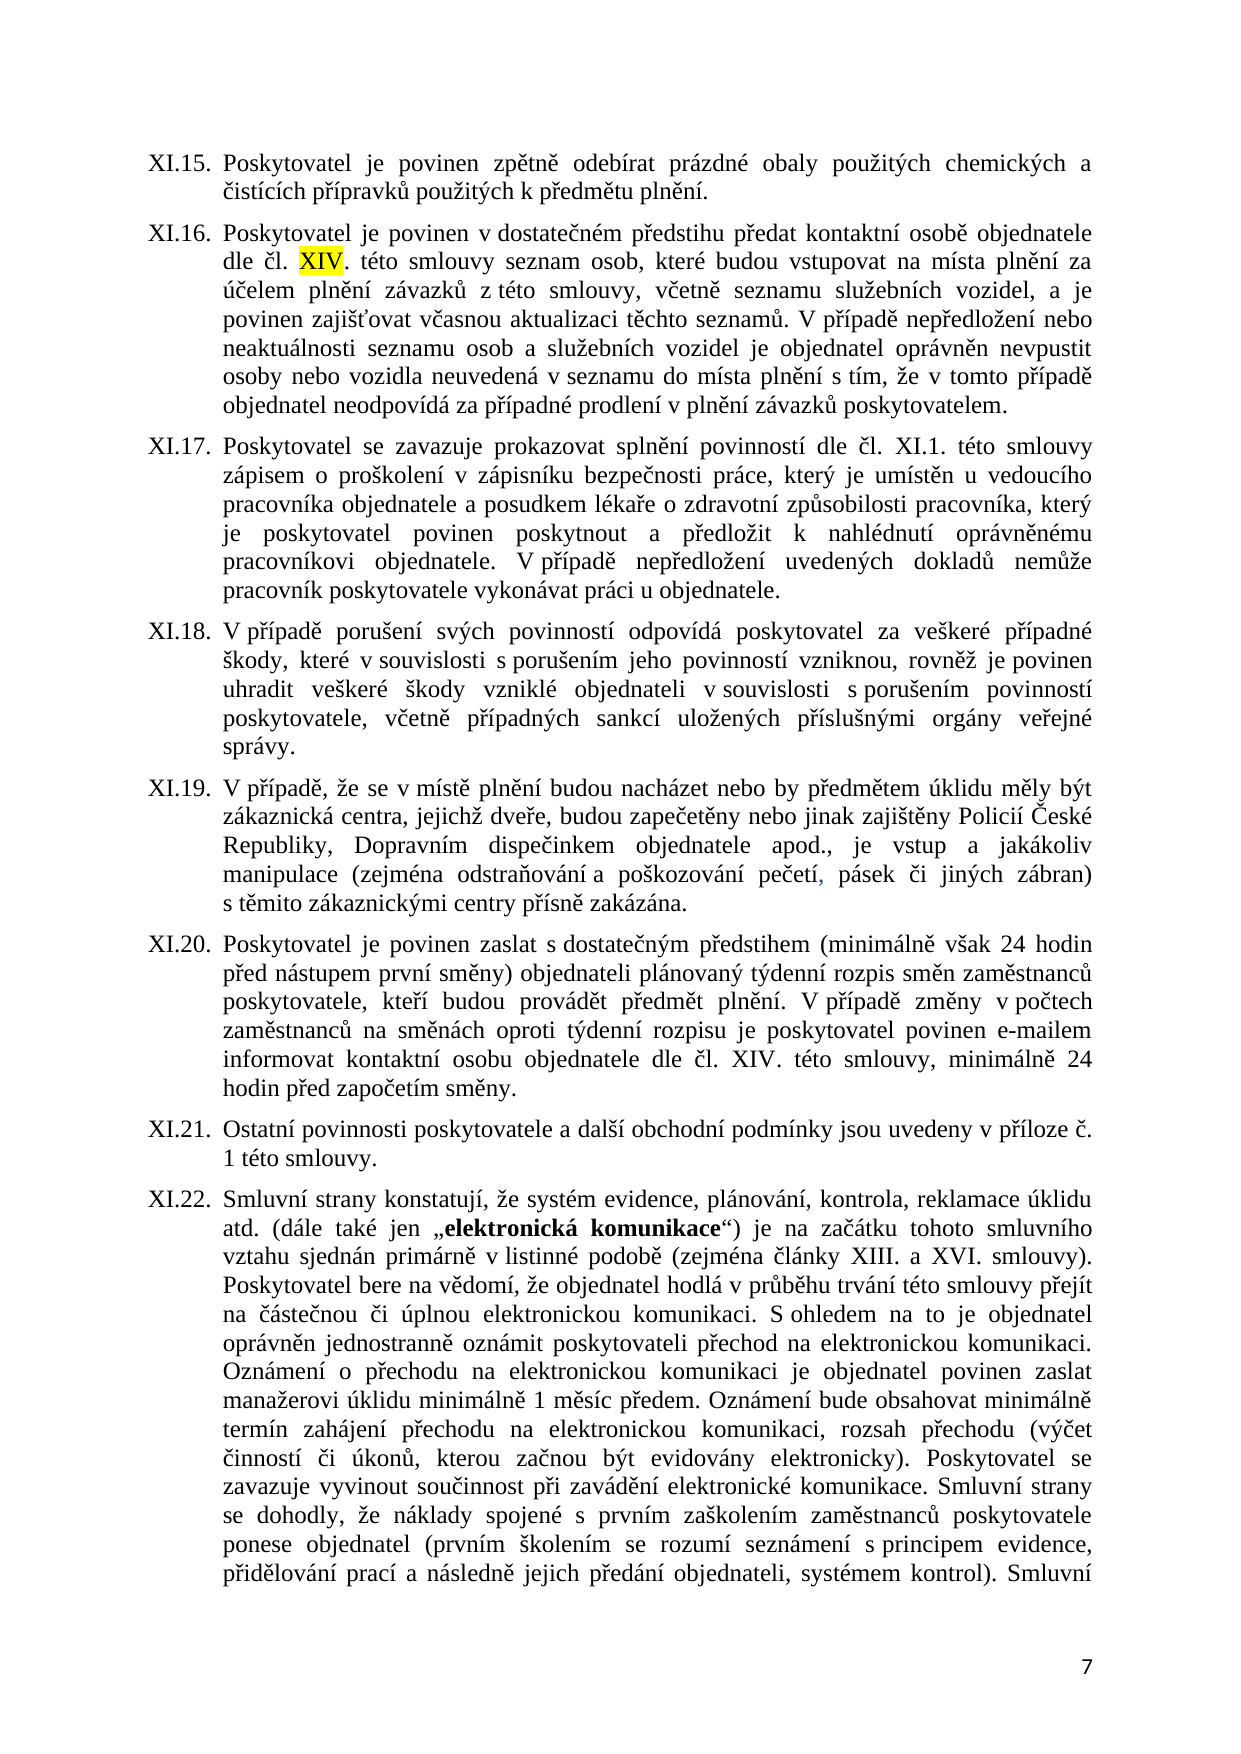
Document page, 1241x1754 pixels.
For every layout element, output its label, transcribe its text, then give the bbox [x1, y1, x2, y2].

list Poskytovatel se zavazuje prokazovat splnění povinností dle čl. 8.1. této smlouvy zápisem o proškolení v zápisníku bezpečnosti práce, který je umístěn u vedoucího pracovníka objednatele a posudkem lékaře o zdravotní způsobilosti pracovníka, který je poskytovatel povinen poskytnout a předložit k nahlédnutí oprávněnému pracovníkovi objednatele. V případě nepředložení uvedených dokladů nemůže pracovník poskytovatele vykonávat práci u objednatele. [148, 431, 1093, 604]
list Poskytovatel je povinen zpětně odebírat prázdné obaly použitých chemických a čistících přípravků použitých k předmětu plnění. [148, 148, 1093, 205]
list Ostatní povinnosti poskytovatele a další obchodní podmínky jsou uvedeny v příloze č. 1 této smlouvy. [148, 1114, 1093, 1171]
list Poskytovatel je povinen v dostatečném předstihu předat kontaktní osobě objednatele dle čl. XI. této smlouvy seznam osob, které budou vstupovat na místa plnění za účelem plnění závazků z této smlouvy, včetně seznamu služebních vozidel, a je povinen zajišťovat včasnou aktualizaci těchto seznamů. V případě nepředložení nebo neaktuálnosti seznamu osob a služebních vozidel je objednatel oprávněn nevpustit osoby nebo vozidla neuvedená v seznamu do místa plnění s tím, že v tomto případě objednatel neodpovídá za případné prodlení v plnění závazků poskytovatelem. [148, 218, 1093, 419]
list Poskytovatel je povinen zaslat s dostatečným předstihem (minimálně však 24 hodin před nástupem první směny) objednateli plánovaný týdenní rozpis směn zaměstnanců poskytovatele, kteří budou provádět předmět plnění. V případě změny v počtech zaměstnanců na směnách oproti týdenní rozpisu je poskytovatel povinen e-mailem informovat kontaktní osobu objednatele dle čl. XI. této smlouvy, minimálně 24 hodin před započetím směny. [148, 929, 1093, 1101]
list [148, 1184, 1093, 1586]
list V případě porušení svých povinností odpovídá poskytovatel za veškeré případné škody, které v souvislosti s porušením jeho povinností vzniknou, rovněž je povinen uhradit veškeré škody vzniklé objednateli v souvislosti s porušením povinností poskytovatele, včetně případných sankcí uložených příslušnými orgány veřejné správy. [148, 616, 1093, 760]
list V případě, že se v místě plnění budou nacházet nebo by předmětem úklidu měly být zákaznická centra, jejichž dveře, budou zapečetěny nebo jinak zajištěny Policií České Republiky, Dopravním dispečinkem objednatele apod., je vstup a jakákoliv manipulace (zejména odstraňování a poškozování pečetí, pásek či jiných zábran) s těmito zákaznickými centry přísně zakázána. [148, 773, 1093, 916]
